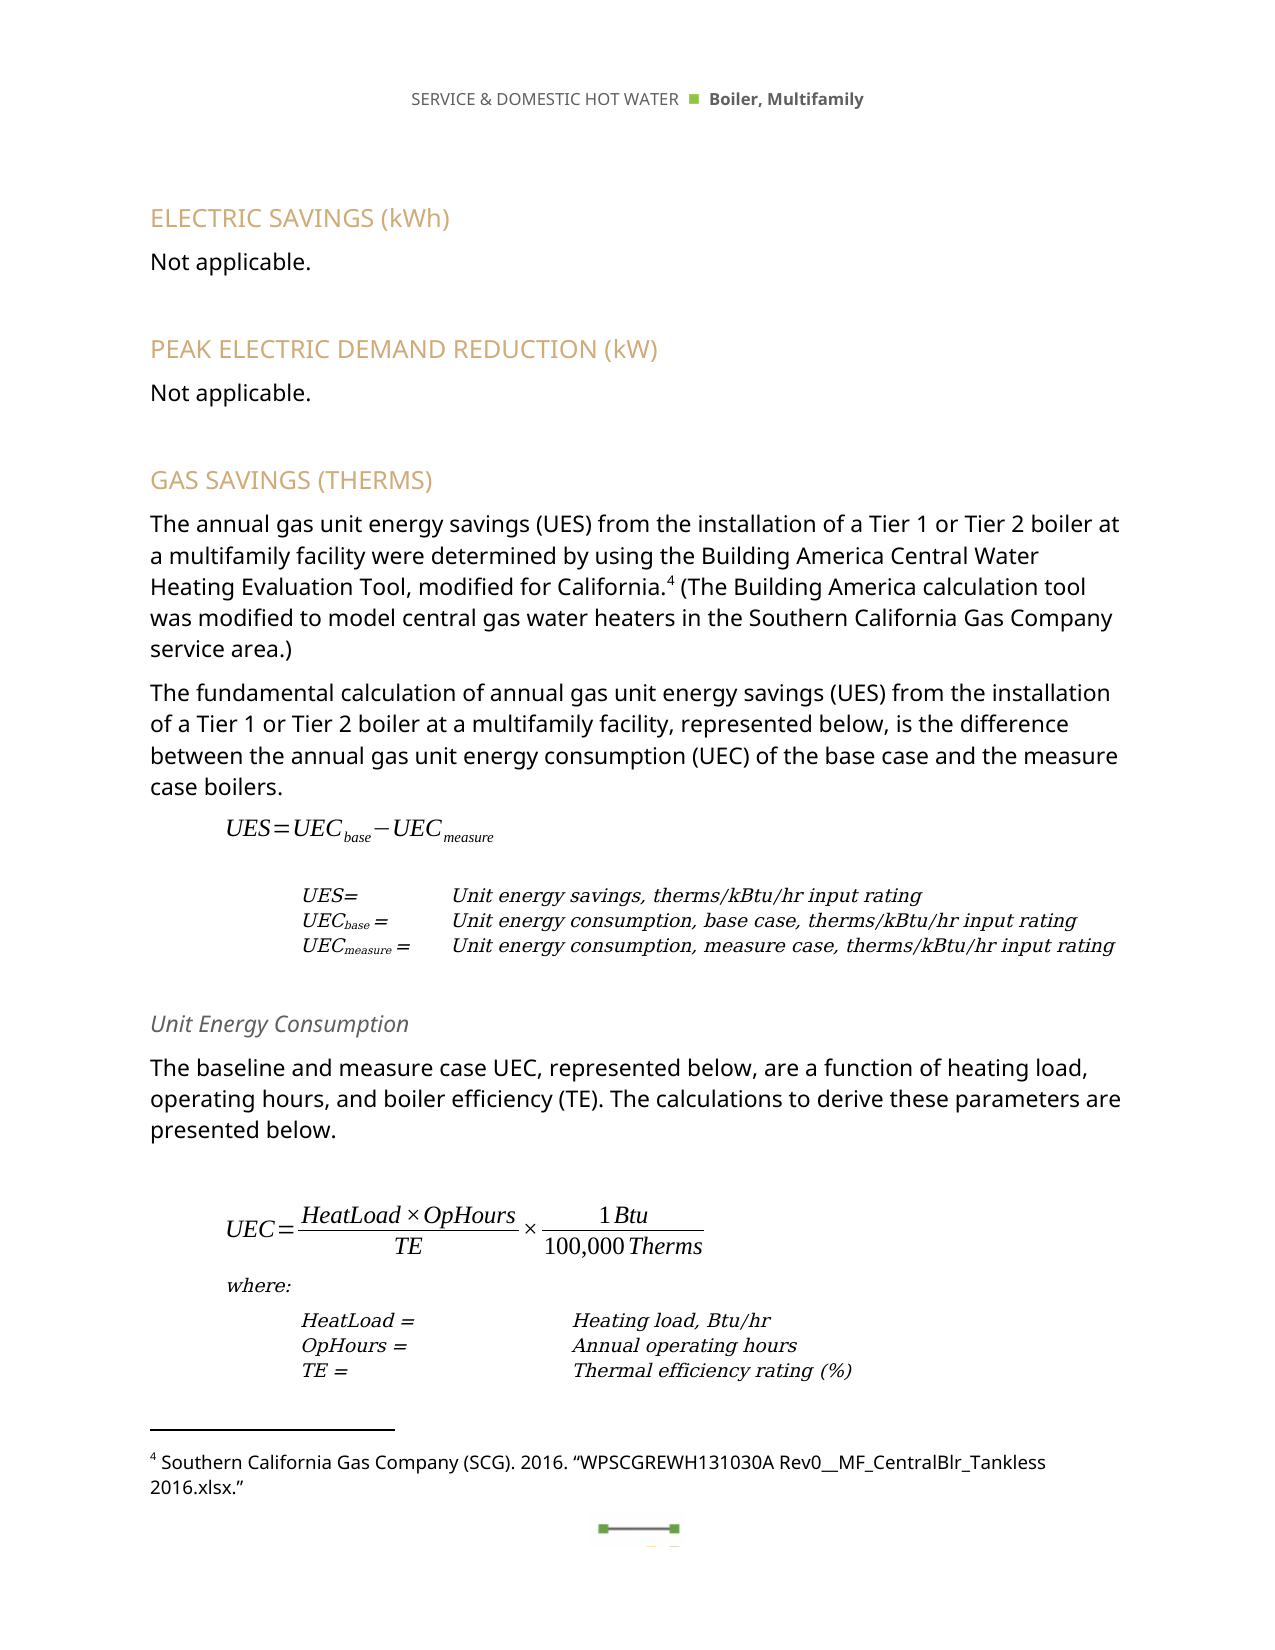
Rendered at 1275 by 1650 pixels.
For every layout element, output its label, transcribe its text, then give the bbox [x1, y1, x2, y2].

text TE = Thermal efficiency rating (%) [300, 1358, 1125, 1381]
subtitle Gas Savings (Therms) [150, 464, 1125, 496]
subtitle Unit Energy Consumption [150, 1008, 1125, 1039]
text where: [225, 1273, 1125, 1296]
picture [589, 1512, 684, 1547]
text OpHours = Annual operating hours [300, 1333, 1125, 1356]
text The baseline and measure case UEC, represented below, are a function of heating load, operating hours, and boiler efficiency (TE). The calculations to derive these parameters are presented below. [150, 1051, 1125, 1145]
text The fundamental calculation of annual gas unit energy savings (UES) from the installation of a Tier 1 or Tier 2 boiler at a multifamily facility, represented below, is the difference between the annual gas unit energy consumption (UEC) of the base case and the measure case boilers. [150, 677, 1125, 802]
subtitle Electric Savings (kWh) [150, 202, 1125, 233]
text Not applicable. [150, 246, 1125, 277]
text HeatLoad = Heating load, Btu/hr [300, 1308, 1125, 1331]
text The annual gas unit energy savings (UES) from the installation of a Tier 1 or Tier 2 boiler at a multifamily facility were determined by using the Building America Central Water Heating Evaluation Tool, modified for California. (The Building America calculation tool was modified to model central gas water heaters in the Southern California Gas Company service area.) [150, 508, 1125, 664]
text UES= Unit energy savings, therms/kBtu/hr input rating [300, 883, 1125, 906]
text UECmeasure = Unit energy consumption, measure case, therms/kBtu/hr input rating [300, 933, 1125, 956]
subtitle Peak Electric Demand Reduction (kW) [150, 333, 1125, 364]
text UECbase = Unit energy consumption, base case, therms/kBtu/hr input rating [300, 908, 1125, 931]
text Not applicable. [150, 377, 1125, 408]
